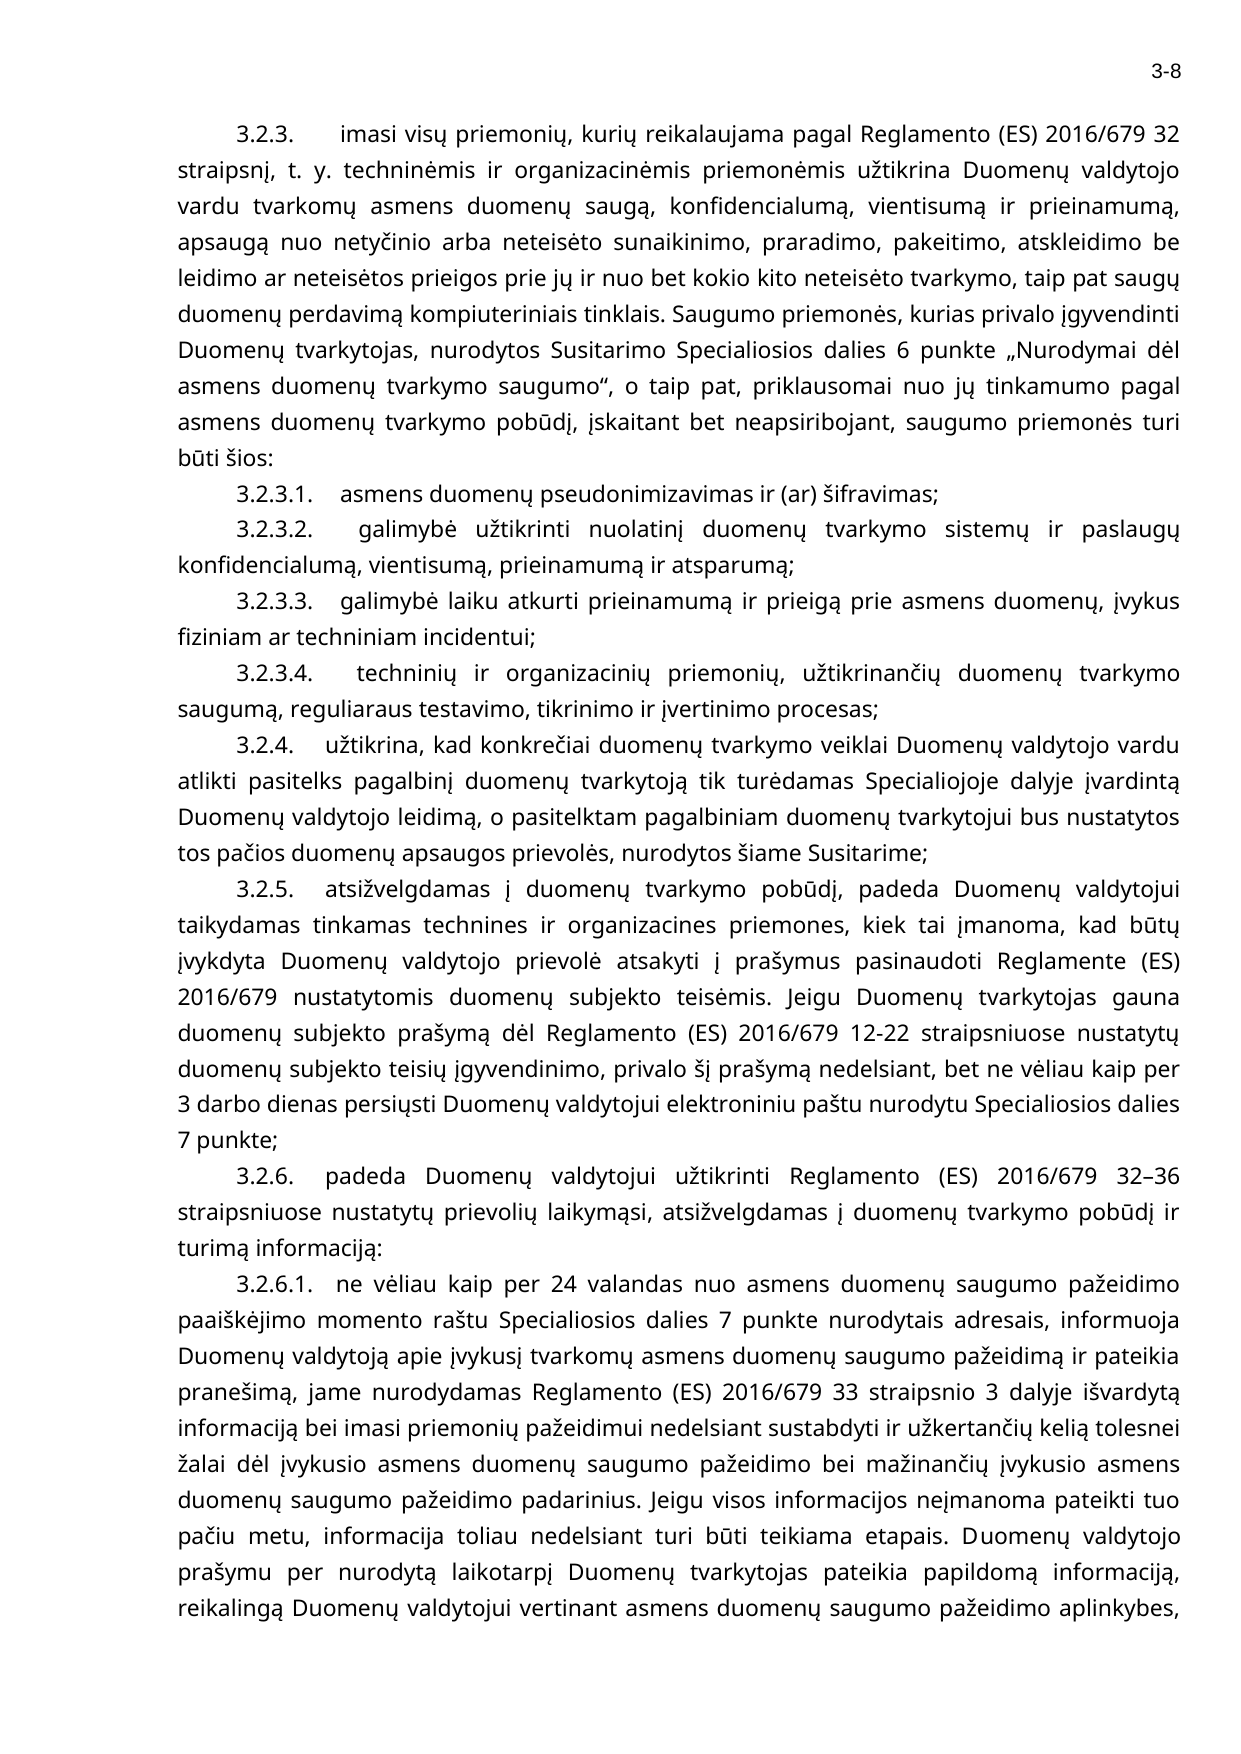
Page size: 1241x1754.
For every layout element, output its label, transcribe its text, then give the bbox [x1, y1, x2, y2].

list galimybė užtikrinti nuolatinį duomenų tvarkymo sistemų ir paslaugų konfidencialumą, vientisumą, prieinamumą ir atsparumą; [177, 513, 1181, 581]
list atsižvelgdamas į duomenų tvarkymo pobūdį, padeda Duomenų valdytojui taikydamas tinkamas technines ir organizacines priemones, kiek tai įmanoma, kad būtų įvykdyta Duomenų valdytojo prievolė atsakyti į prašymus pasinaudoti Reglamente (ES) 2016/679 nustatytomis duomenų subjekto teisėmis. Jeigu Duomenų tvarkytojas gauna duomenų subjekto prašymą dėl Reglamento (ES) 2016/679 12-22 straipsniuose nustatytų duomenų subjekto teisių įgyvendinimo, privalo šį prašymą nedelsiant, bet ne vėliau kaip per 3 darbo dienas persiųsti Duomenų valdytojui elektroniniu paštu nurodytu Specialiosios dalies 7 punkte; [177, 873, 1181, 1156]
list padeda Duomenų valdytojui užtikrinti Reglamento (ES) 2016/679 32–36 straipsniuose nustatytų prievolių laikymąsi, atsižvelgdamas į duomenų tvarkymo pobūdį ir turimą informaciją: [177, 1160, 1181, 1263]
list asmens duomenų pseudonimizavimas ir (ar) šifravimas; [177, 477, 1181, 509]
list užtikrina, kad konkrečiai duomenų tvarkymo veiklai Duomenų valdytojo vardu atlikti pasitelks pagalbinį duomenų tvarkytoją tik turėdamas Specialiojoje dalyje įvardintą Duomenų valdytojo leidimą, o pasitelktam pagalbiniam duomenų tvarkytojui bus nustatytos tos pačios duomenų apsaugos prievolės, nurodytos šiame Susitarime; [177, 729, 1181, 868]
list techninių ir organizacinių priemonių, užtikrinančių duomenų tvarkymo saugumą, reguliaraus testavimo, tikrinimo ir įvertinimo procesas; [177, 657, 1181, 724]
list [177, 1268, 1181, 1623]
list imasi visų priemonių, kurių reikalaujama pagal Reglamento (ES) 2016/679 32 straipsnį, t. y. techninėmis ir organizacinėmis priemonėmis užtikrina Duomenų valdytojo vardu tvarkomų asmens duomenų saugą, konfidencialumą, vientisumą ir prieinamumą, apsaugą nuo netyčinio arba neteisėto sunaikinimo, praradimo, pakeitimo, atskleidimo be leidimo ar neteisėtos prieigos prie jų ir nuo bet kokio kito neteisėto tvarkymo, taip pat saugų duomenų perdavimą kompiuteriniais tinklais. Saugumo priemonės, kurias privalo įgyvendinti Duomenų tvarkytojas, nurodytos Susitarimo Specialiosios dalies 6 punkte „Nurodymai dėl asmens duomenų tvarkymo saugumo“, o taip pat, priklausomai nuo jų tinkamumo pagal asmens duomenų tvarkymo pobūdį, įskaitant bet neapsiribojant, saugumo priemonės turi būti šios: [177, 118, 1181, 473]
list galimybė laiku atkurti prieinamumą ir prieigą prie asmens duomenų, įvykus fiziniam ar techniniam incidentui; [177, 585, 1181, 652]
